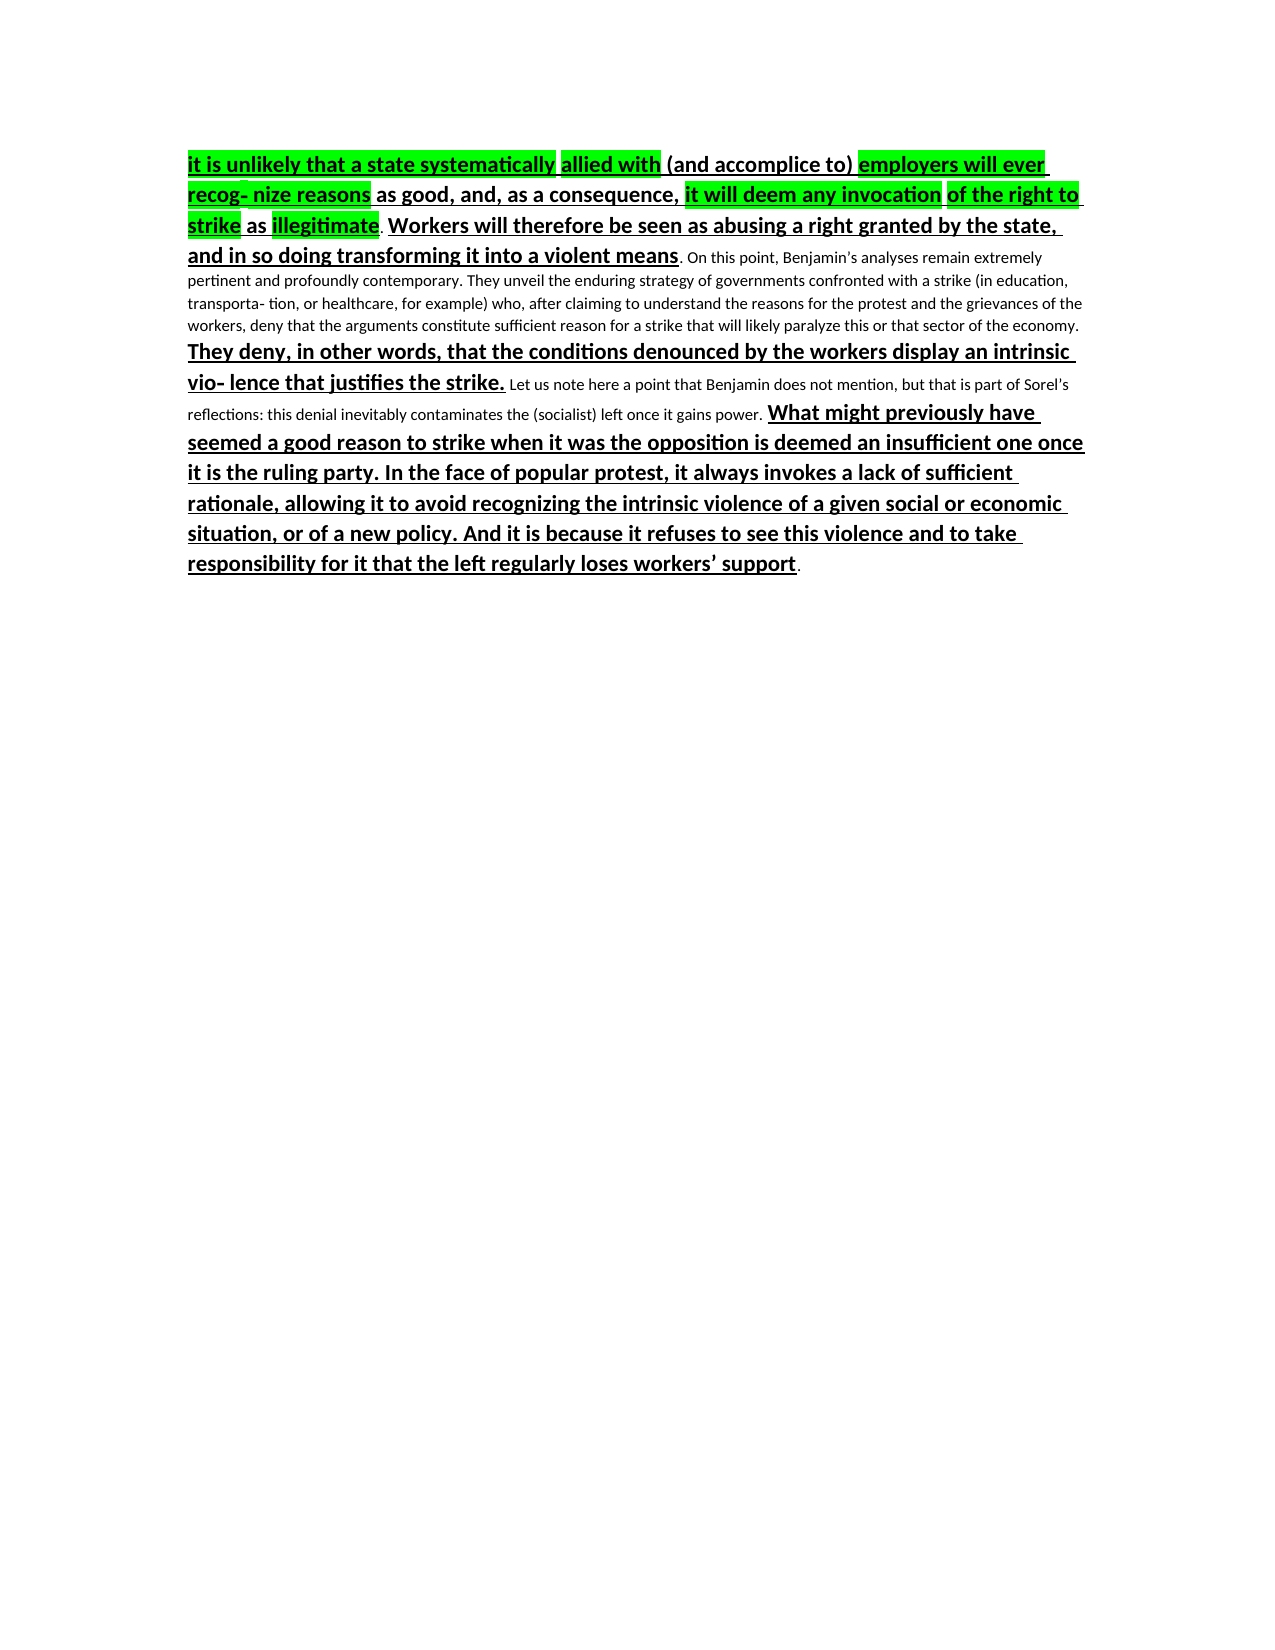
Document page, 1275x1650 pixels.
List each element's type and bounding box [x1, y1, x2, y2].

text [187, 150, 1087, 577]
